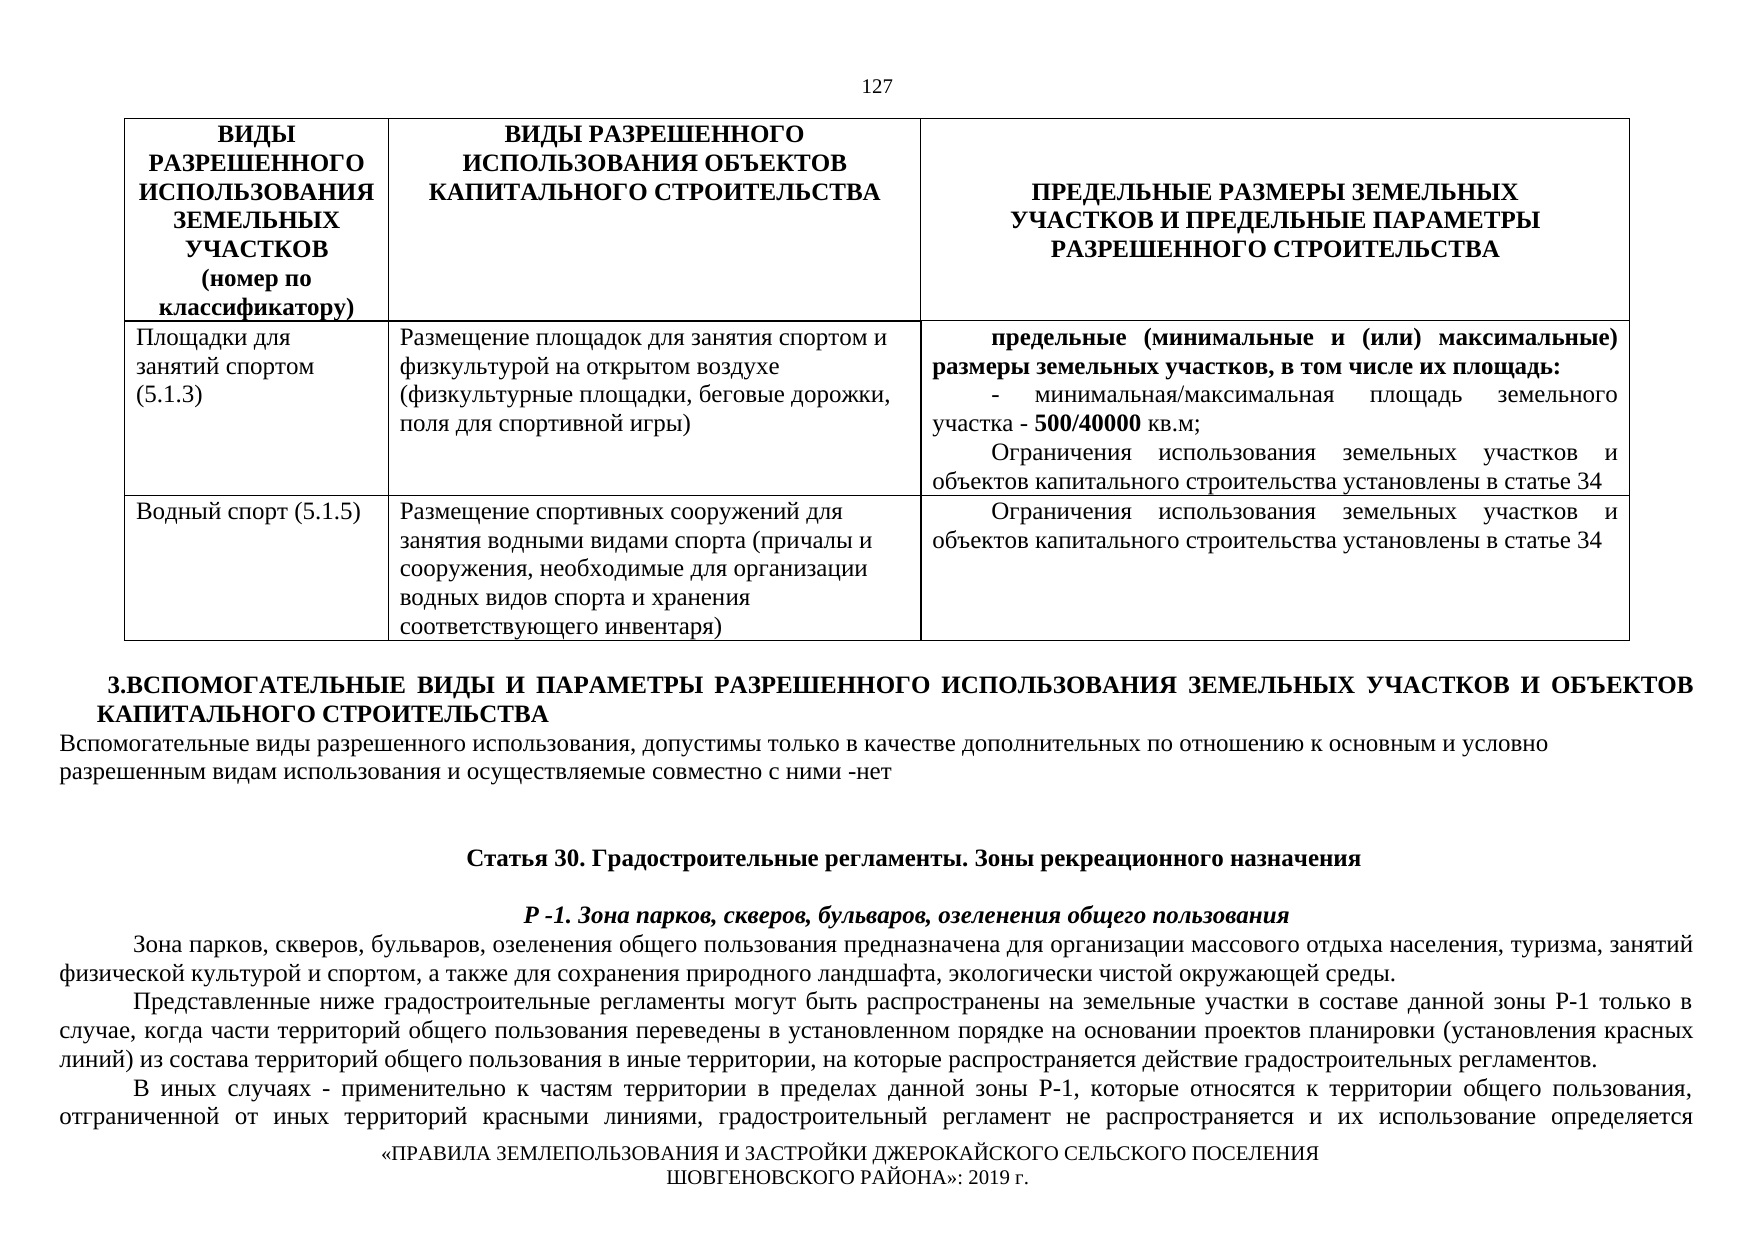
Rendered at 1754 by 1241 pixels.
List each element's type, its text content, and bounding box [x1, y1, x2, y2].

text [59, 1073, 1695, 1130]
table_header ВИДЫ РАЗРЕШЕННОГО ИСПОЛЬЗОВАНИЯ ЗЕМЕЛЬНЫХ УЧАСТКОВ (номер по классификатору) [125, 119, 388, 320]
table_header ВИДЫ РАЗРЕШЕННОГО ИСПОЛЬЗОВАНИЯ ОБЪЕКТОВ КАПИТАЛЬНОГО СТРОИТЕЛЬСТВА [389, 119, 920, 320]
table_cell Размещение площадок для занятия спортом и физкультурой на открытом воздухе (физкультурные площадки, беговые дорожки, поля для спортивной игры) [389, 322, 920, 494]
text Представленные ниже градостроительные регламенты могут быть распространены на земельные участки в составе данной зоны Р-1 только в случае, когда части территорий общего пользования переведены в установленном порядке на основании проектов планировки (установления красных линий) из состава территорий общего пользования в иные территории, на которые распространяется действие градостроительных регламентов. [59, 986, 1695, 1073]
table_cell Водный спорт (5.1.5) [125, 496, 388, 640]
text Статья 30. Градостроительные регламенты. Зоны рекреационного назначения [59, 843, 1695, 871]
table_cell предельные (минимальные и (или) максимальные) размеры земельных участков, в том числе их площадь: - минимальная/максимальная площадь земельного участка - 500/40000 кв.м; Ограничения использования земельных участков и объектов капитального строительства установлены в статье 34 [922, 321, 1629, 494]
table_header ПРЕДЕЛЬНЫЕ РАЗМЕРЫ ЗЕМЕЛЬНЫХ УЧАСТКОВ И ПРЕДЕЛЬНЫЕ ПАРАМЕТРЫ РАЗРЕШЕННОГО СТРОИТЕЛЬСТВА [921, 119, 1629, 320]
table_cell Размещение спортивных сооружений для занятия водными видами спорта (причалы и сооружения, необходимые для организации водных видов спорта и хранения соответствующего инвентаря) [389, 496, 920, 640]
text 3.ВСПОМОГАТЕЛЬНЫЕ ВИДЫ И ПАРАМЕТРЫ РАЗРЕШЕННОГО ИСПОЛЬЗОВАНИЯ ЗЕМЕЛЬНЫХ УЧАСТКОВ И ОБЪЕКТОВ КАПИТАЛЬНОГО СТРОИТЕЛЬСТВА [97, 670, 1695, 728]
text Зона парков, скверов, бульваров, озеленения общего пользования предназначена для организации массового отдыха населения, туризма, занятий физической культурой и спортом, а также для сохранения природного ландшафта, экологически чистой окружающей среды. [59, 929, 1695, 986]
table_cell Ограничения использования земельных участков и объектов капитального строительства установлены в статье 34 [922, 496, 1629, 640]
table_cell Площадки для занятий спортом (5.1.3) [125, 322, 388, 494]
text Вспомогательные виды разрешенного использования, допустимы только в качестве дополнительных по отношению к основным и условно разрешенным видам использования и осуществляемые совместно с ними -нет [59, 728, 1695, 785]
text Р -1. Зона парков, скверов, бульваров, озеленения общего пользования [59, 900, 1695, 929]
